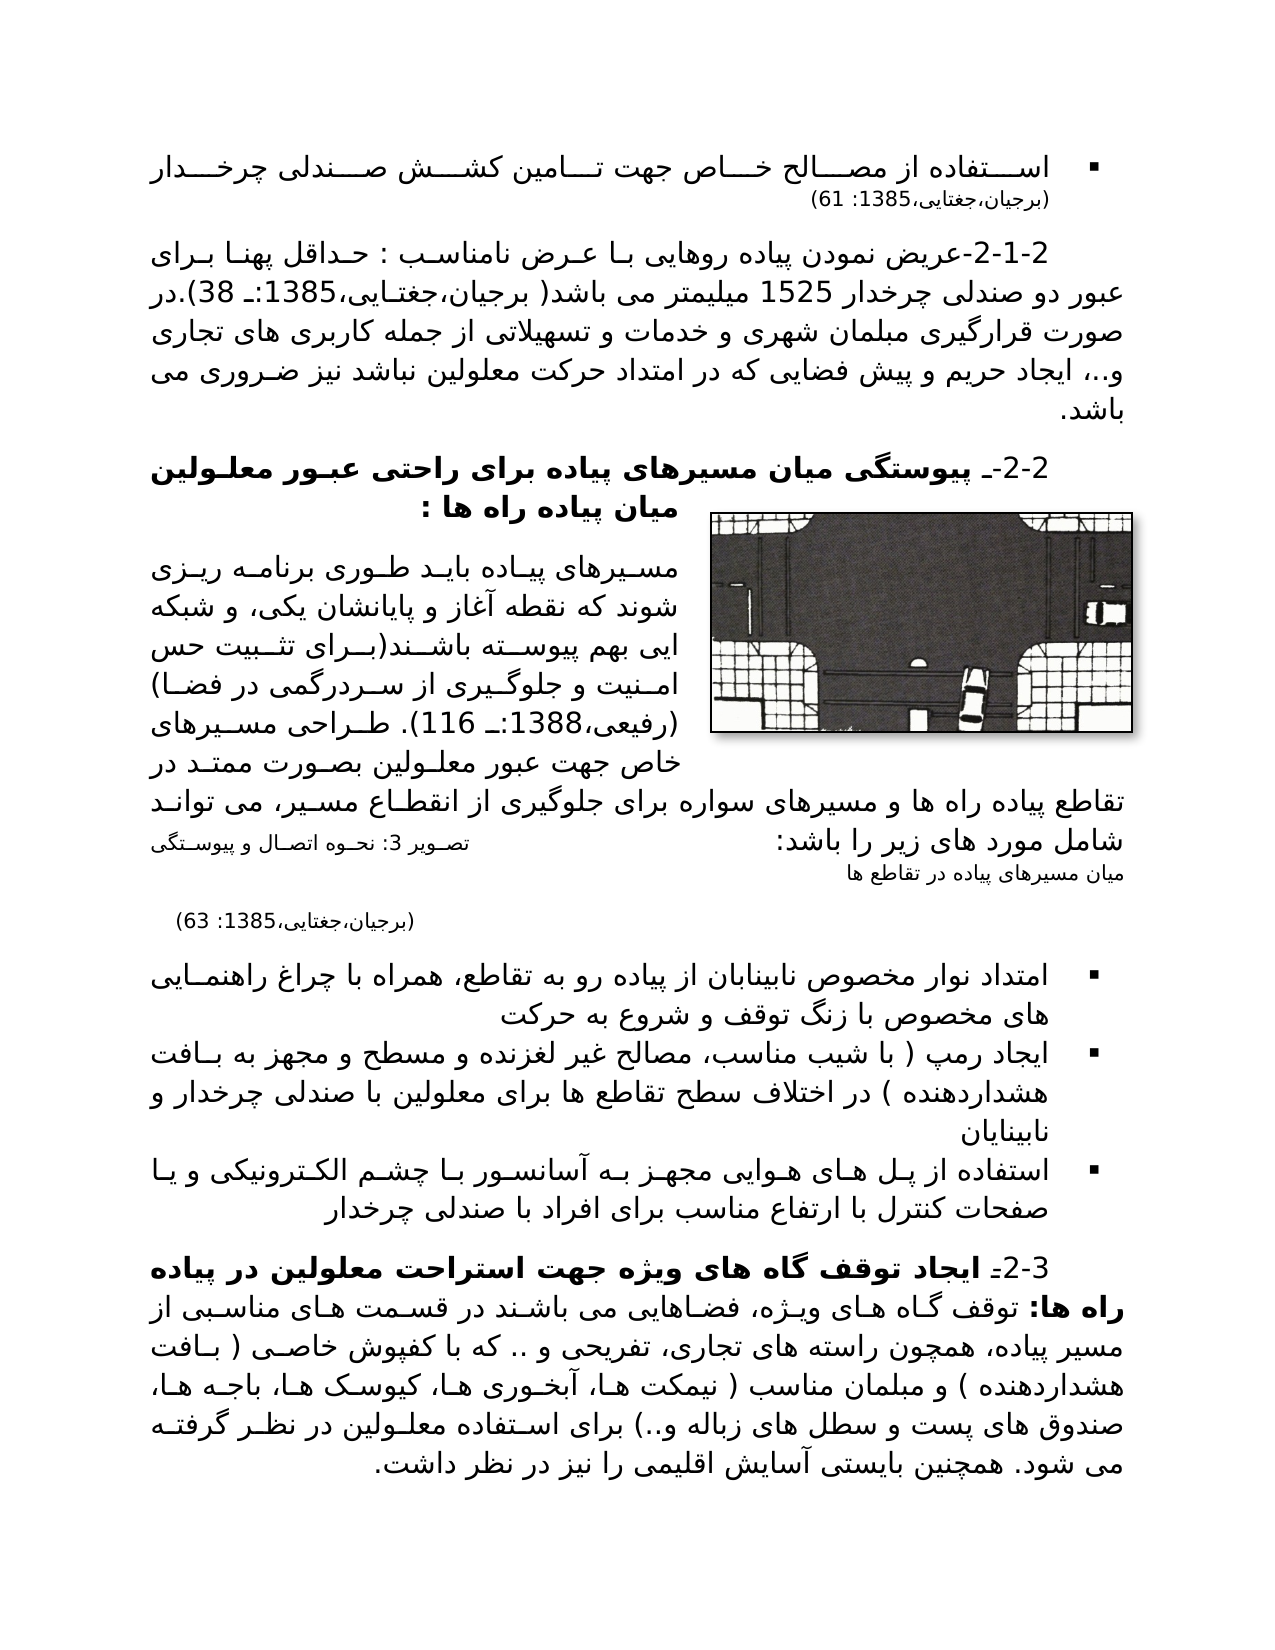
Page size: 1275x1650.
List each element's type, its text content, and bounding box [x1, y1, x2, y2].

text مسیرهای پیاده باید طوری برنامه ریزی شوند که نقطه آغاز و پایانشان یکی، و شبکه ایی بهم پیوسته باشند(برای تثبیت حس امنیت و جلوگیری از سردرگمی در فضا) (رفیعی،1388: 116). طراحی مسیرهای خاص جهت عبور معلولین بصورت ممتد در تقاطع پیاده راه ها و مسیرهای سواره برای جلوگیری از انقطاع مسیر، می تواند شامل مورد های زیر را باشد: تصویر 3: نحوه اتصال و پیوستگی میان مسیرهای پیاده در تقاطع ها [150, 551, 1125, 885]
list ایجاد رمپ ( با شیب مناسب، مصالح غیر لغزنده و مسطح و مجهز به بافت هشداردهنده ) در اختلاف سطح تقاطع ها برای معلولین با صندلی چرخدار و نابینایان [150, 1036, 1087, 1148]
text 2-1-2-عریض نمودن پیاده روهایی با عرض نامناسب : حداقل پهنا برای عبور دو صندلی چرخدار 1525 میلیمتر می باشد( برجیان،جغتایی،1385: 38).در صورت قرارگیری مبلمان شهری و خدمات و تسهیلاتی از جمله کاربری های تجاری و..، ایجاد حریم و پیش فضایی که در امتداد حرکت معلولین نباشد نیز ضروری می باشد. [150, 236, 1125, 426]
text 2-2- پیوستگی میان مسیرهای پیاده برای راحتی عبور معلولین میان پیاده راه ها : [150, 452, 1125, 525]
list استفاده از مصالح خاص جهت تامین کشش صندلی چرخدار (برجیان،جغتایی،1385: 61) [150, 150, 1087, 212]
list امتداد نوار مخصوص نابینابان از پیاده رو به تقاطع، همراه با چراغ راهنمایی های مخصوص با زنگ توقف و شروع به حرکت [150, 958, 1087, 1031]
picture [712, 514, 1131, 731]
text 2-3- ایجاد توقف گاه های ویژه جهت استراحت معلولین در پیاده راه ها: توقف گاه های ویژه، فضاهایی می باشند در قسمت های مناسبی از مسیر پیاده، همچون راسته های تجاری، تفریحی و .. که با کفپوش خاصی ( بافت هشداردهنده ) و مبلمان مناسب ( نیمکت ها، آبخوری ها، کیوسک ها، باجه ها، صندوق های پست و سطل های زباله و..) برای استفاده معلولین در نظر گرفته می شود. همچنین بایستی آسایش اقلیمی را نیز در نظر داشت. [150, 1252, 1125, 1480]
list استفاده از پل های هوایی مجهز به آسانسور با چشم الکترونیکی و یا صفحات کنترل با ارتفاع مناسب برای افراد با صندلی چرخدار [150, 1153, 1087, 1226]
text (برجیان،جغتایی،1385: 63) [150, 909, 1125, 934]
